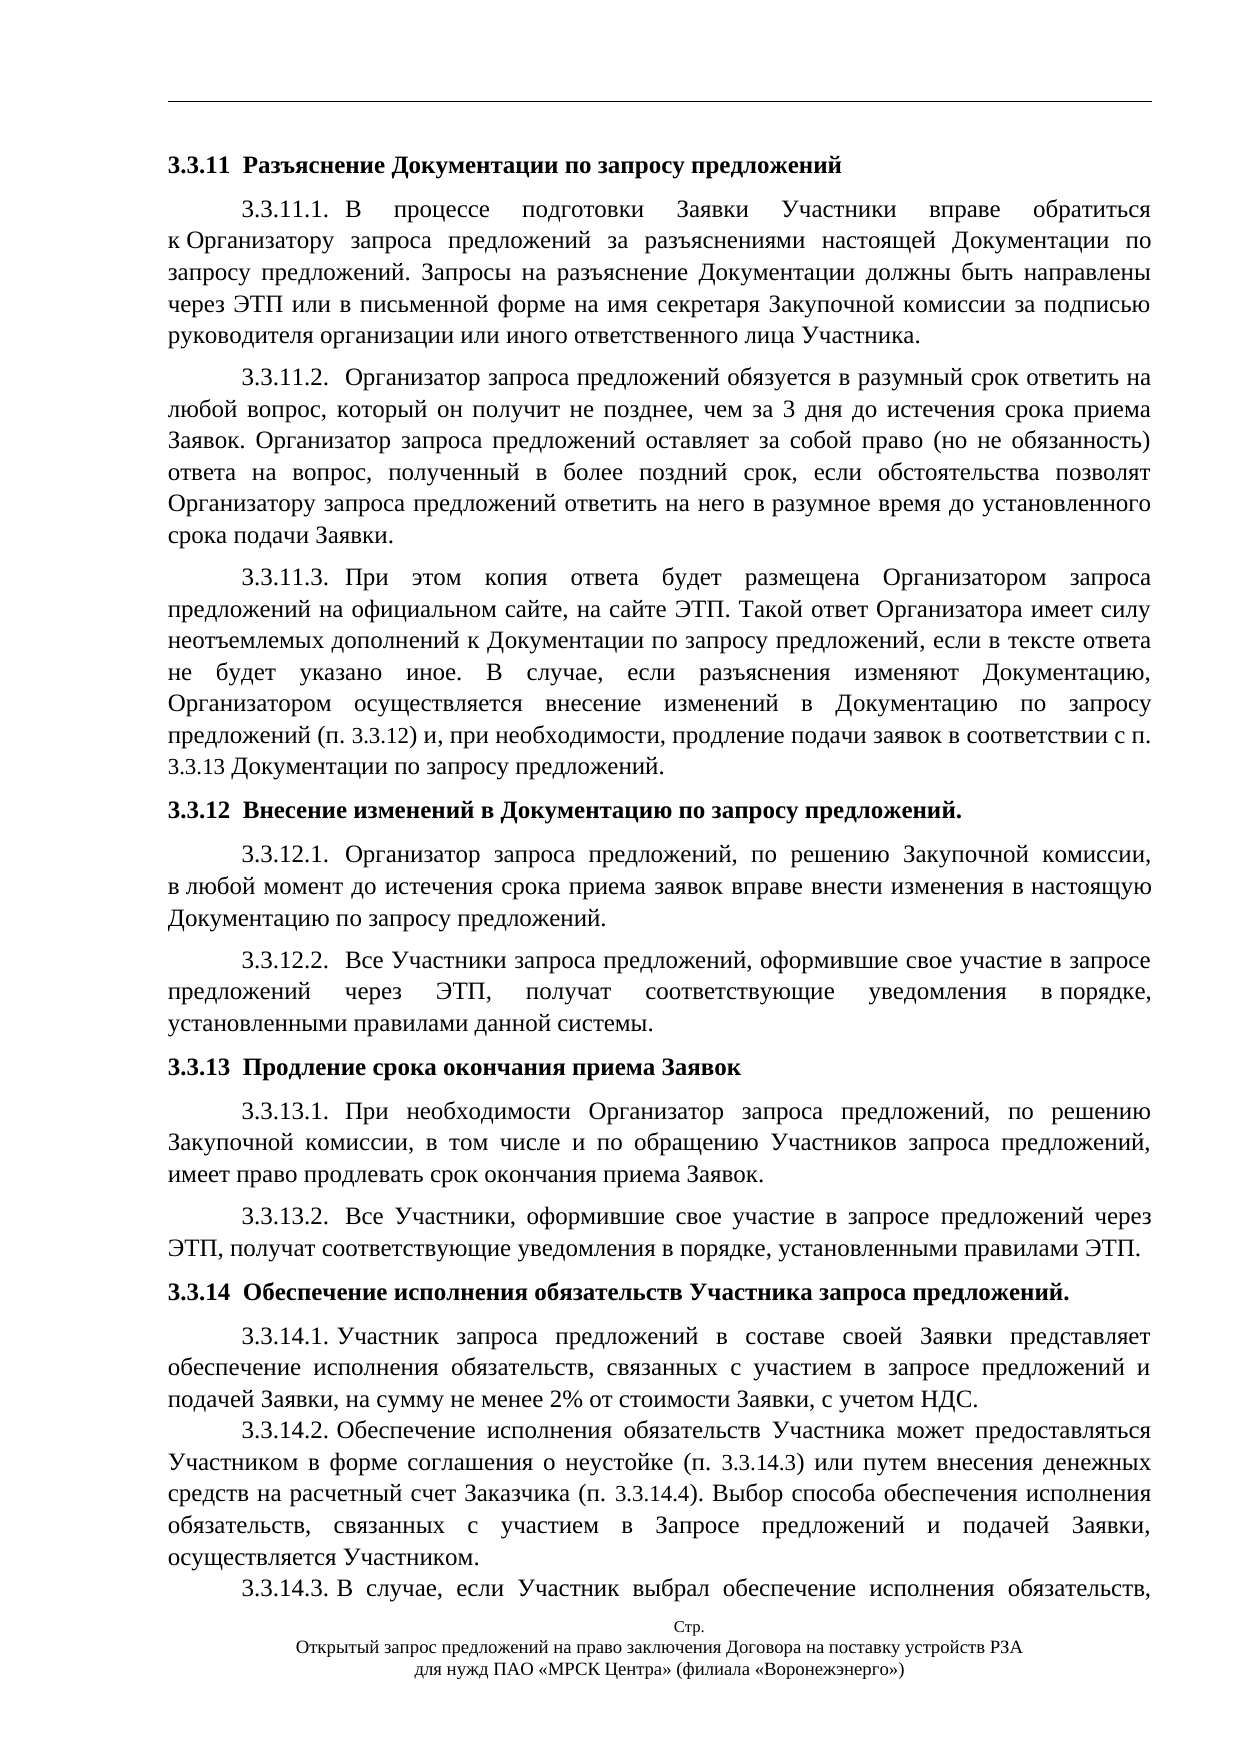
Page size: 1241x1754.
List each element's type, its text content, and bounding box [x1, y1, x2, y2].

list Все Участники запроса предложений, оформившие свое участие в запросе предложений через ЭТП, получат соответствующие уведомления в порядке, установленными правилами данной системы. [168, 945, 1152, 1037]
list Обеспечение исполнения обязательств Участника может предоставляться Участником в форме соглашения о неустойке (п. 3.3.14.3) или путем внесения денежных средств на расчетный счет Заказчика (п. 3.3.14.4). Выбор способа обеспечения исполнения обязательств, связанных с участием в Запросе предложений и подачей Заявки, осуществляется Участником. [168, 1415, 1152, 1570]
list При этом копия ответа будет размещена Организатором запроса предложений на официальном сайте, на сайте ЭТП. Такой ответ Организатора имеет силу неотъемлемых дополнений к Документации по запросу предложений, если в тексте ответа не будет указано иное. В случае, если разъяснения изменяют Документацию, Организатором осуществляется внесение изменений в Документацию по запросу предложений (п. 3.3.12) и, при необходимости, продление подачи заявок в соответствии с п. 3.3.13 Документации по запросу предложений. [168, 562, 1152, 780]
subtitle Продление срока окончания приема Заявок [168, 1052, 1152, 1081]
subtitle Обеспечение исполнения обязательств Участника запроса предложений. [168, 1277, 1152, 1305]
list Организатор запроса предложений обязуется в разумный срок ответить на любой вопрос, который он получит не позднее, чем за 3 дня до истечения срока приема Заявок. Организатор запроса предложений оставляет за собой право (но не обязанность) ответа на вопрос, полученный в более поздний срок, если обстоятельства позволят Организатору запроса предложений ответить на него в разумное время до установленного срока подачи Заявки. [168, 362, 1152, 549]
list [168, 1573, 1152, 1602]
subtitle Разъяснение Документации по запросу предложений [168, 150, 1152, 179]
list При необходимости Организатор запроса предложений, по решению Закупочной комиссии, в том числе и по обращению Участников запроса предложений, имеет право продлевать срок окончания приема Заявок. [168, 1096, 1152, 1188]
subtitle Внесение изменений в Документацию по запросу предложений. [168, 796, 1152, 824]
list Все Участники, оформившие свое участие в запросе предложений через ЭТП, получат соответствующие уведомления в порядке, установленными правилами ЭТП. [168, 1201, 1152, 1261]
list Участник запроса предложений в составе своей Заявки представляет обеспечение исполнения обязательств, связанных с участием в запросе предложений и подачей Заявки, на сумму не менее 2% от стоимости Заявки, с учетом НДС. [168, 1321, 1152, 1413]
list В процессе подготовки Заявки Участники вправе обратиться к Организатору запроса предложений за разъяснениями настоящей Документации по запросу предложений. Запросы на разъяснение Документации должны быть направлены через ЭТП или в письменной форме на имя секретаря Закупочной комиссии за подписью руководителя организации или иного ответственного лица Участника. [168, 194, 1152, 349]
list Организатор запроса предложений, по решению Закупочной комиссии, в любой момент до истечения срока приема заявок вправе внести изменения в настоящую Документацию по запросу предложений. [168, 839, 1152, 931]
